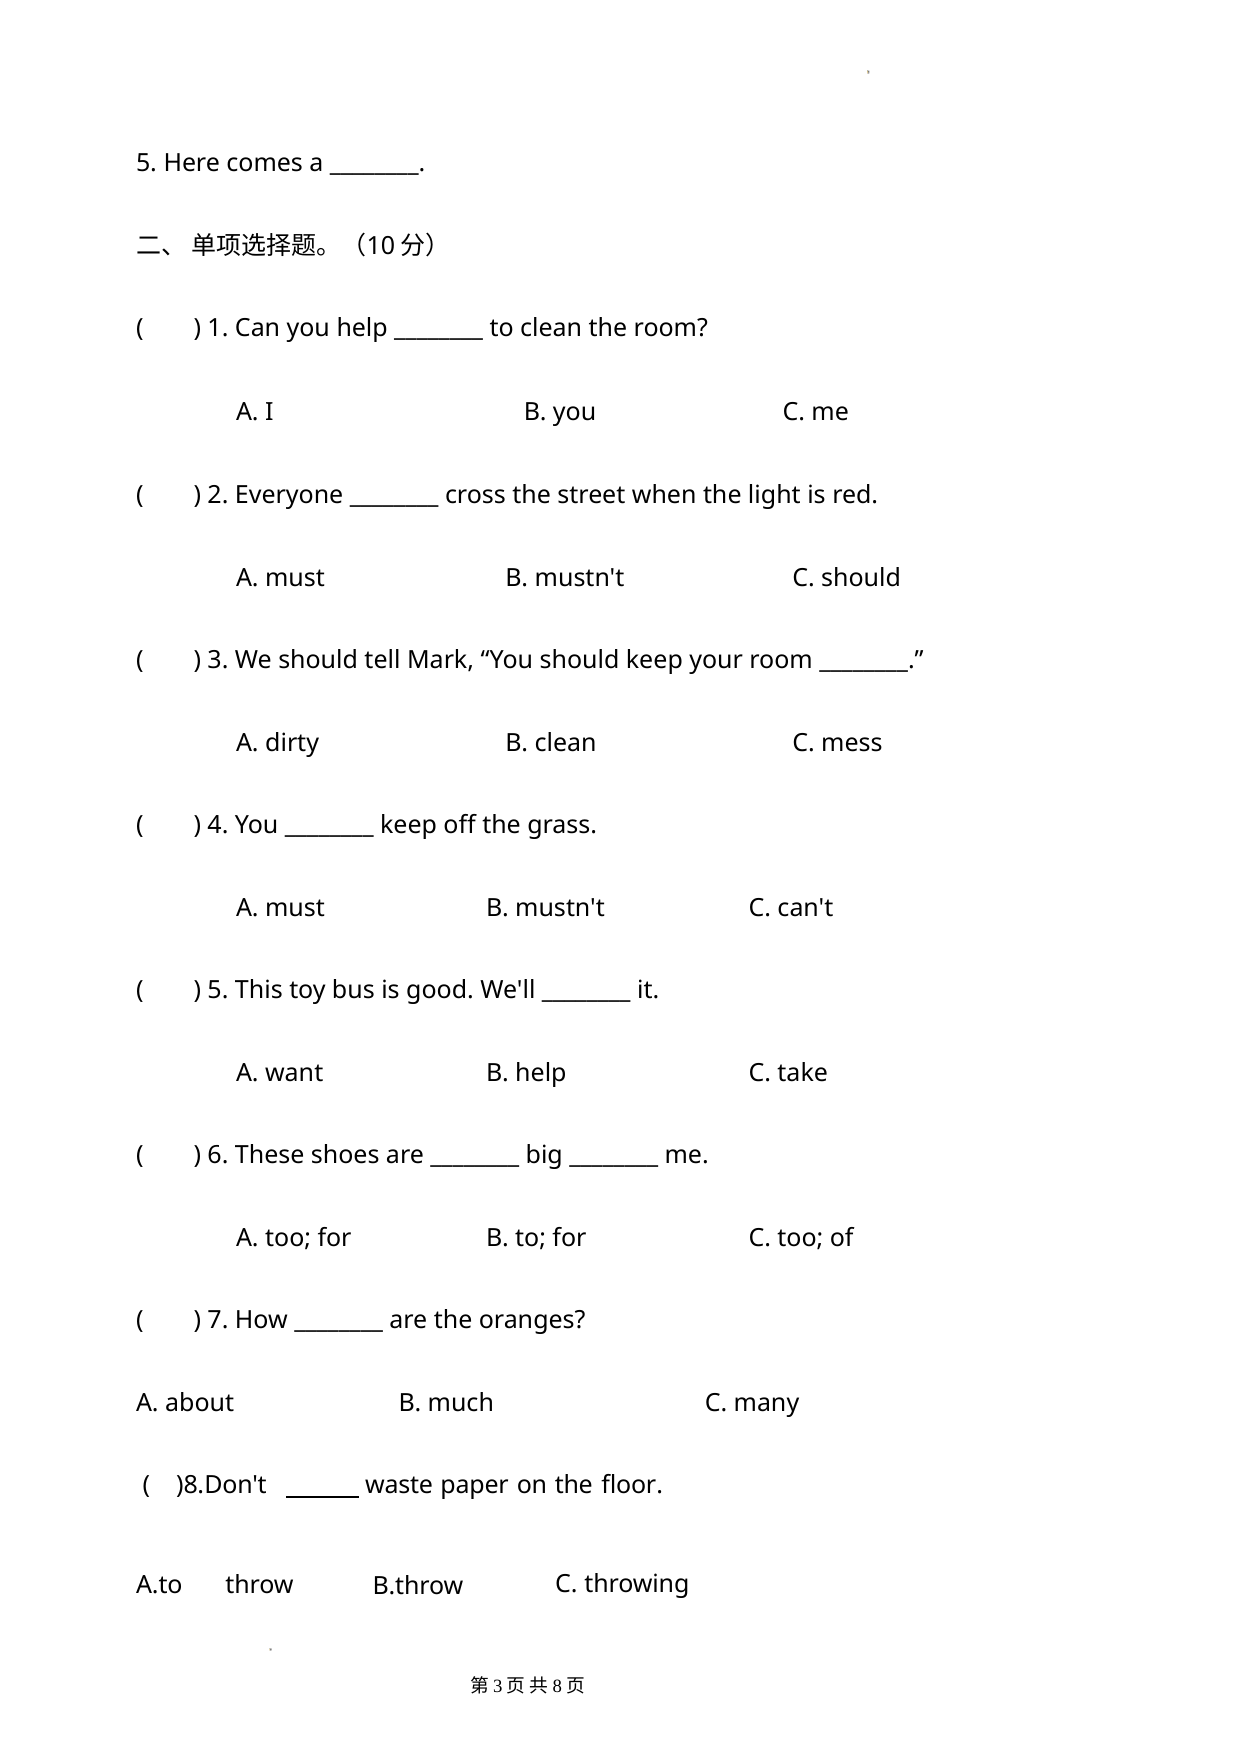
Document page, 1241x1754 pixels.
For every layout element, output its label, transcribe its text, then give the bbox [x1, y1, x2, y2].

text ( ) 4. You ________ keep off the grass. [136, 791, 1104, 856]
text ( )8.Don't waste paper on the floor. [136, 1451, 1104, 1516]
text A. must B. mustn't C. can't [136, 874, 1104, 939]
text ( ) 7. How ________ are the oranges? [136, 1286, 1104, 1351]
text A. too; for B. to; for C. too; of [136, 1204, 1104, 1269]
text A. I B. you C. me [136, 378, 1104, 443]
text ( ) 6. These shoes are ________ big ________ me. [136, 1121, 1104, 1186]
text ( ) 2. Everyone ________ cross the street when the light is red. [136, 461, 1104, 526]
text A. must B. mustn't C. should [136, 544, 1104, 609]
text ( ) 5. This toy bus is good. We'll ________ it. [136, 956, 1104, 1021]
text A. dirty B. clean C. mess [223, 709, 1104, 774]
text ( ) 3. We should tell Mark, “You should keep your room ________.” [136, 626, 1104, 691]
text 二、 单项选择题。（10分） [136, 211, 1104, 276]
text A. want B. help C. take [136, 1039, 1104, 1104]
text A.to throw B.throw C. throwing [136, 1551, 1104, 1616]
text A. about B. much C. many [136, 1369, 1104, 1434]
text ( ) 1. Can you help ________ to clean the room? [136, 294, 1104, 359]
text 5. Here comes a ________. [136, 129, 1104, 194]
